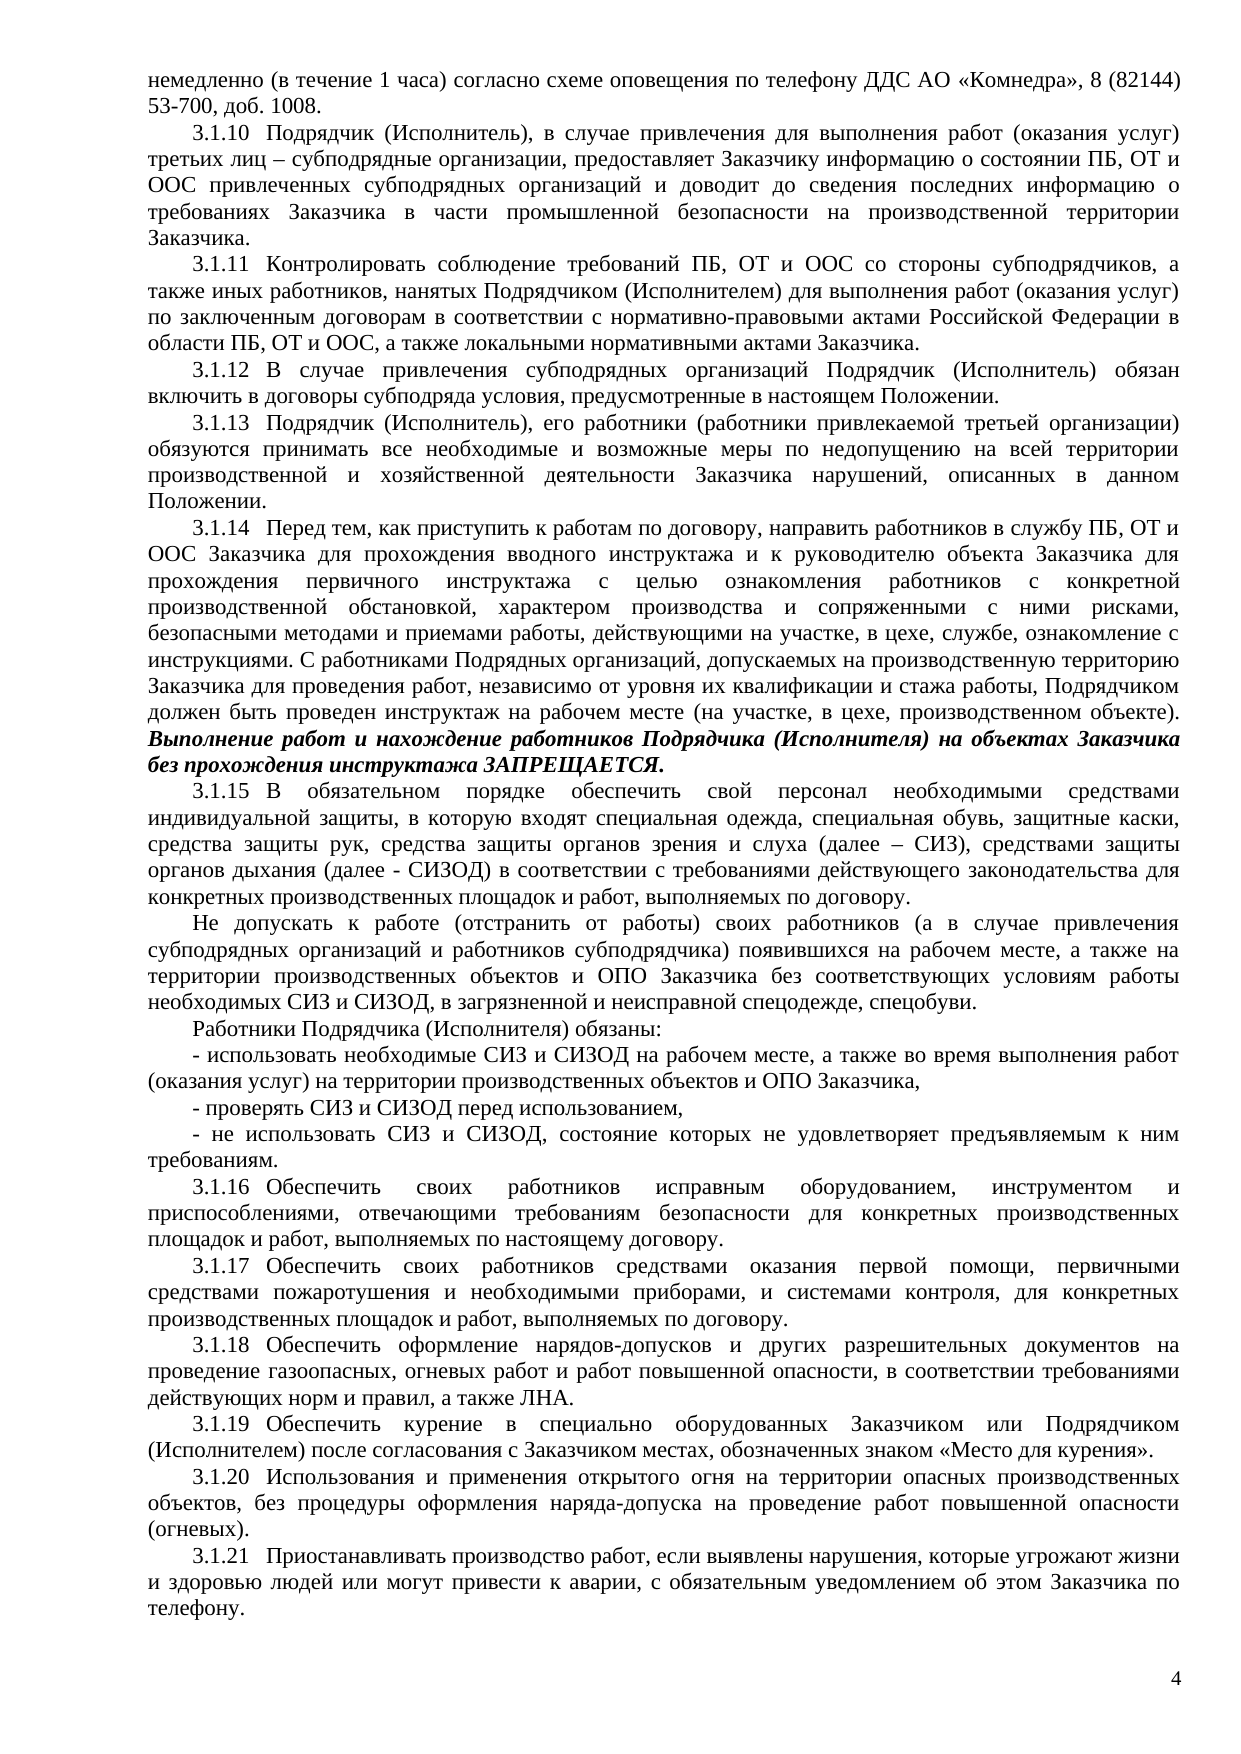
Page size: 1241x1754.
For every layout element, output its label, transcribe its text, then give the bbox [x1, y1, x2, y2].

list Приостанавливать производство работ, если выявлены нарушения, которые угрожают жизни и здоровью людей или могут привести к аварии, с обязательным уведомлением об этом Заказчика по телефону. [148, 1542, 1181, 1621]
list Обеспечить своих работников исправным оборудованием, инструментом и приспособлениями, отвечающими требованиям безопасности для конкретных производственных площадок и работ, выполняемых по настоящему договору. [148, 1173, 1181, 1252]
list Подрядчик (Исполнитель), в случае привлечения для выполнения работ (оказания услуг) третьих лиц – субподрядные организации, предоставляет Заказчику информацию о состоянии ПБ, ОТ и ООС привлеченных субподрядных организаций и доводит до сведения последних информацию о требованиях Заказчика в части промышленной безопасности на производственной территории Заказчика. [148, 119, 1181, 250]
text Работники Подрядчика (Исполнителя) обязаны: [148, 1015, 1181, 1041]
list Обеспечить оформление нарядов-допусков и других разрешительных документов на проведение газоопасных, огневых работ и работ повышенной опасности, в соответствии требованиями действующих норм и правил, а также ЛНА. [148, 1331, 1181, 1410]
list В случае привлечения субподрядных организаций Подрядчик (Исполнитель) обязан включить в договоры субподряда условия, предусмотренные в настоящем Положении. [148, 356, 1181, 408]
list Использования и применения открытого огня на территории опасных производственных объектов, без процедуры оформления наряда-допуска на проведение работ повышенной опасности (огневых). [148, 1463, 1181, 1542]
text Не допускать к работе (отстранить от работы) своих работников (а в случае привлечения субподрядных организаций и работников субподрядчика) появившихся на рабочем месте, а также на территории производственных объектов и ОПО Заказчика без соответствующих условиям работы необходимых СИЗ и СИЗОД, в загрязненной и неисправной спецодежде, спецобуви. [148, 909, 1181, 1015]
text - проверять СИЗ и СИЗОД перед использованием, [148, 1094, 1181, 1120]
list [148, 66, 1181, 119]
list Контролировать соблюдение требований ПБ, ОТ и ООС со стороны субподрядчиков, а также иных работников, нанятых Подрядчиком (Исполнителем) для выполнения работ (оказания услуг) по заключенным договорам в соответствии с нормативно-правовыми актами Российской Федерации в области ПБ, ОТ и ООС, а также локальными нормативными актами Заказчика. [148, 250, 1181, 356]
list Обеспечить своих работников средствами оказания первой помощи, первичными средствами пожаротушения и необходимыми приборами, и системами контроля, для конкретных производственных площадок и работ, выполняемых по договору. [148, 1252, 1181, 1331]
text - не использовать СИЗ и СИЗОД, состояние которых не удовлетворяет предъявляемым к ним требованиям. [148, 1120, 1181, 1173]
list Подрядчик (Исполнитель), его работники (работники привлекаемой третьей организации) обязуются принимать все необходимые и возможные меры по недопущению на всей территории производственной и хозяйственной деятельности Заказчика нарушений, описанных в данном Положении. [148, 408, 1181, 514]
list В обязательном порядке обеспечить свой персонал необходимыми средствами индивидуальной защиты, в которую входят специальная одежда, специальная обувь, защитные каски, средства защиты рук, средства защиты органов зрения и слуха (далее – СИЗ), средствами защиты органов дыхания (далее - СИЗОД) в соответствии с требованиями действующего законодательства для конкретных производственных площадок и работ, выполняемых по договору. [148, 777, 1181, 909]
list Обеспечить курение в специально оборудованных Заказчиком или Подрядчиком (Исполнителем) после согласования с Заказчиком местах, обозначенных знаком «Место для курения». [148, 1410, 1181, 1463]
list Перед тем, как приступить к работам по договору, направить работников в службу ПБ, ОТ и ООС Заказчика для прохождения вводного инструктажа и к руководителю объекта Заказчика для прохождения первичного инструктажа с целью ознакомления работников с конкретной производственной обстановкой, характером производства и сопряженными с ними рисками, безопасными методами и приемами работы, действующими на участке, в цехе, службе, ознакомление с инструкциями. С работниками Подрядных организаций, допускаемых на производственную территорию Заказчика для проведения работ, независимо от уровня их квалификации и стажа работы, Подрядчиком должен быть проведен инструктаж на рабочем месте (на участке, в цехе, производственном объекте). Выполнение работ и нахождение работников Подрядчика (Исполнителя) на объектах Заказчика без прохождения инструктажа ЗАПРЕЩАЕТСЯ. [148, 514, 1181, 777]
text - использовать необходимые СИЗ и СИЗОД на рабочем месте, а также во время выполнения работ (оказания услуг) на территории производственных объектов и ОПО Заказчика, [148, 1041, 1181, 1094]
